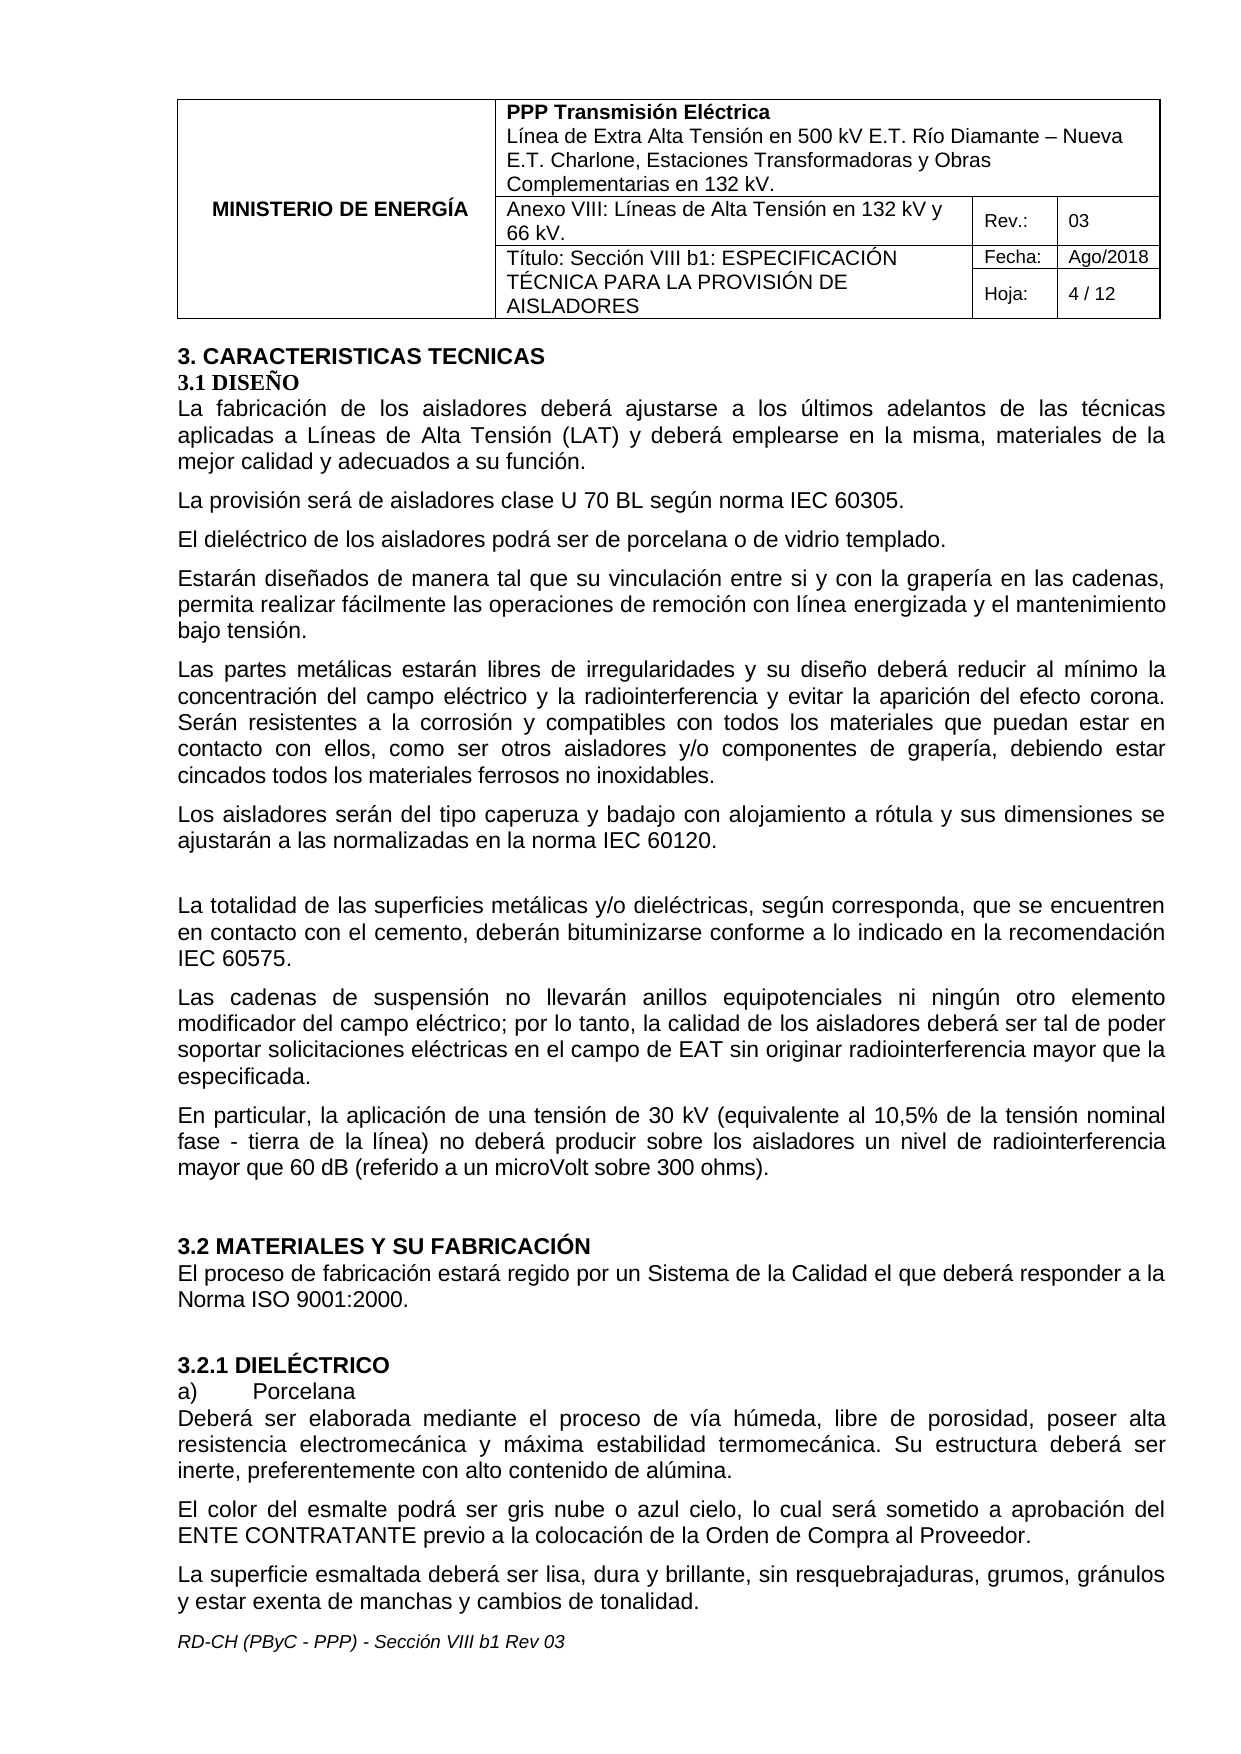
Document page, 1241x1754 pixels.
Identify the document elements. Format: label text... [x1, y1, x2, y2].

text El color del esmalte podrá ser gris nube o azul cielo, lo cual será sometido a aprobación del ENTE CONTRATANTE previo a la colocación de la Orden de Compra al Proveedor. [177, 1496, 1166, 1549]
text La fabricación de los aisladores deberá ajustarse a los últimos adelantos de las técnicas aplicadas a Líneas de Alta Tensión (LAT) y deberá emplearse en la misma, materiales de la mejor calidad y adecuados a su función. [177, 395, 1166, 474]
text En particular, la aplicación de una tensión de 30 kV (equivalente al 10,5% de la tensión nominal fase - tierra de la línea) no deberá producir sobre los aisladores un nivel de radiointerferencia mayor que 60 dB (referido a un microVolt sobre 300 ohms). [177, 1102, 1166, 1181]
subtitle 3.2 MATERIALES Y SU FABRICACIÓN [177, 1233, 1166, 1260]
text La provisión será de aisladores clase U 70 BL según norma IEC 60305. [177, 487, 1166, 513]
subtitle 3.1 DISEÑO [177, 369, 1166, 395]
text Las cadenas de suspensión no llevarán anillos equipotenciales ni ningún otro elemento modificador del campo eléctrico; por lo tanto, la calidad de los aisladores deberá ser tal de poder soportar solicitaciones eléctricas en el campo de EAT sin originar radiointerferencia mayor que la especificada. [177, 984, 1166, 1089]
subtitle 3. CARACTERISTICAS TECNICAS [177, 343, 1166, 369]
text Las partes metálicas estarán libres de irregularidades y su diseño deberá reducir al mínimo la concentración del campo eléctrico y la radiointerferencia y evitar la aparición del efecto corona. Serán resistentes a la corrosión y compatibles con todos los materiales que puedan estar en contacto con ellos, como ser otros aisladores y/o componentes de grapería, debiendo estar cincados todos los materiales ferrosos no inoxidables. [177, 656, 1166, 788]
subtitle 3.2.1 DIELÉCTRICO [177, 1352, 1166, 1378]
text El proceso de fabricación estará regido por un Sistema de la Calidad el que deberá responder a la Norma ISO 9001:2000. [177, 1260, 1166, 1312]
text Deberá ser elaborada mediante el proceso de vía húmeda, libre de porosidad, poseer alta resistencia electromecánica y máxima estabilidad termomecánica. Su estructura deberá ser inerte, preferentemente con alto contenido de alúmina. [177, 1404, 1166, 1484]
text Los aisladores serán del tipo caperuza y badajo con alojamiento a rótula y sus dimensiones se ajustarán a las normalizadas en la norma IEC 60120. [177, 801, 1166, 853]
text La totalidad de las superficies metálicas y/o dieléctricas, según corresponda, que se encuentren en contacto con el cemento, deberán bituminizarse conforme a lo indicado en la recomendación IEC 60575. [177, 892, 1166, 971]
text El dieléctrico de los aisladores podrá ser de porcelana o de vidrio templado. [177, 526, 1166, 552]
text Estarán diseñados de manera tal que su vinculación entre si y con la grapería en las cadenas, permita realizar fácilmente las operaciones de remoción con línea energizada y el mantenimiento bajo tensión. [177, 565, 1166, 644]
text a) Porcelana [177, 1378, 1166, 1404]
text La superficie esmaltada deberá ser lisa, dura y brillante, sin resquebrajaduras, grumos, gránulos y estar exenta de manchas y cambios de tonalidad. [177, 1561, 1166, 1614]
